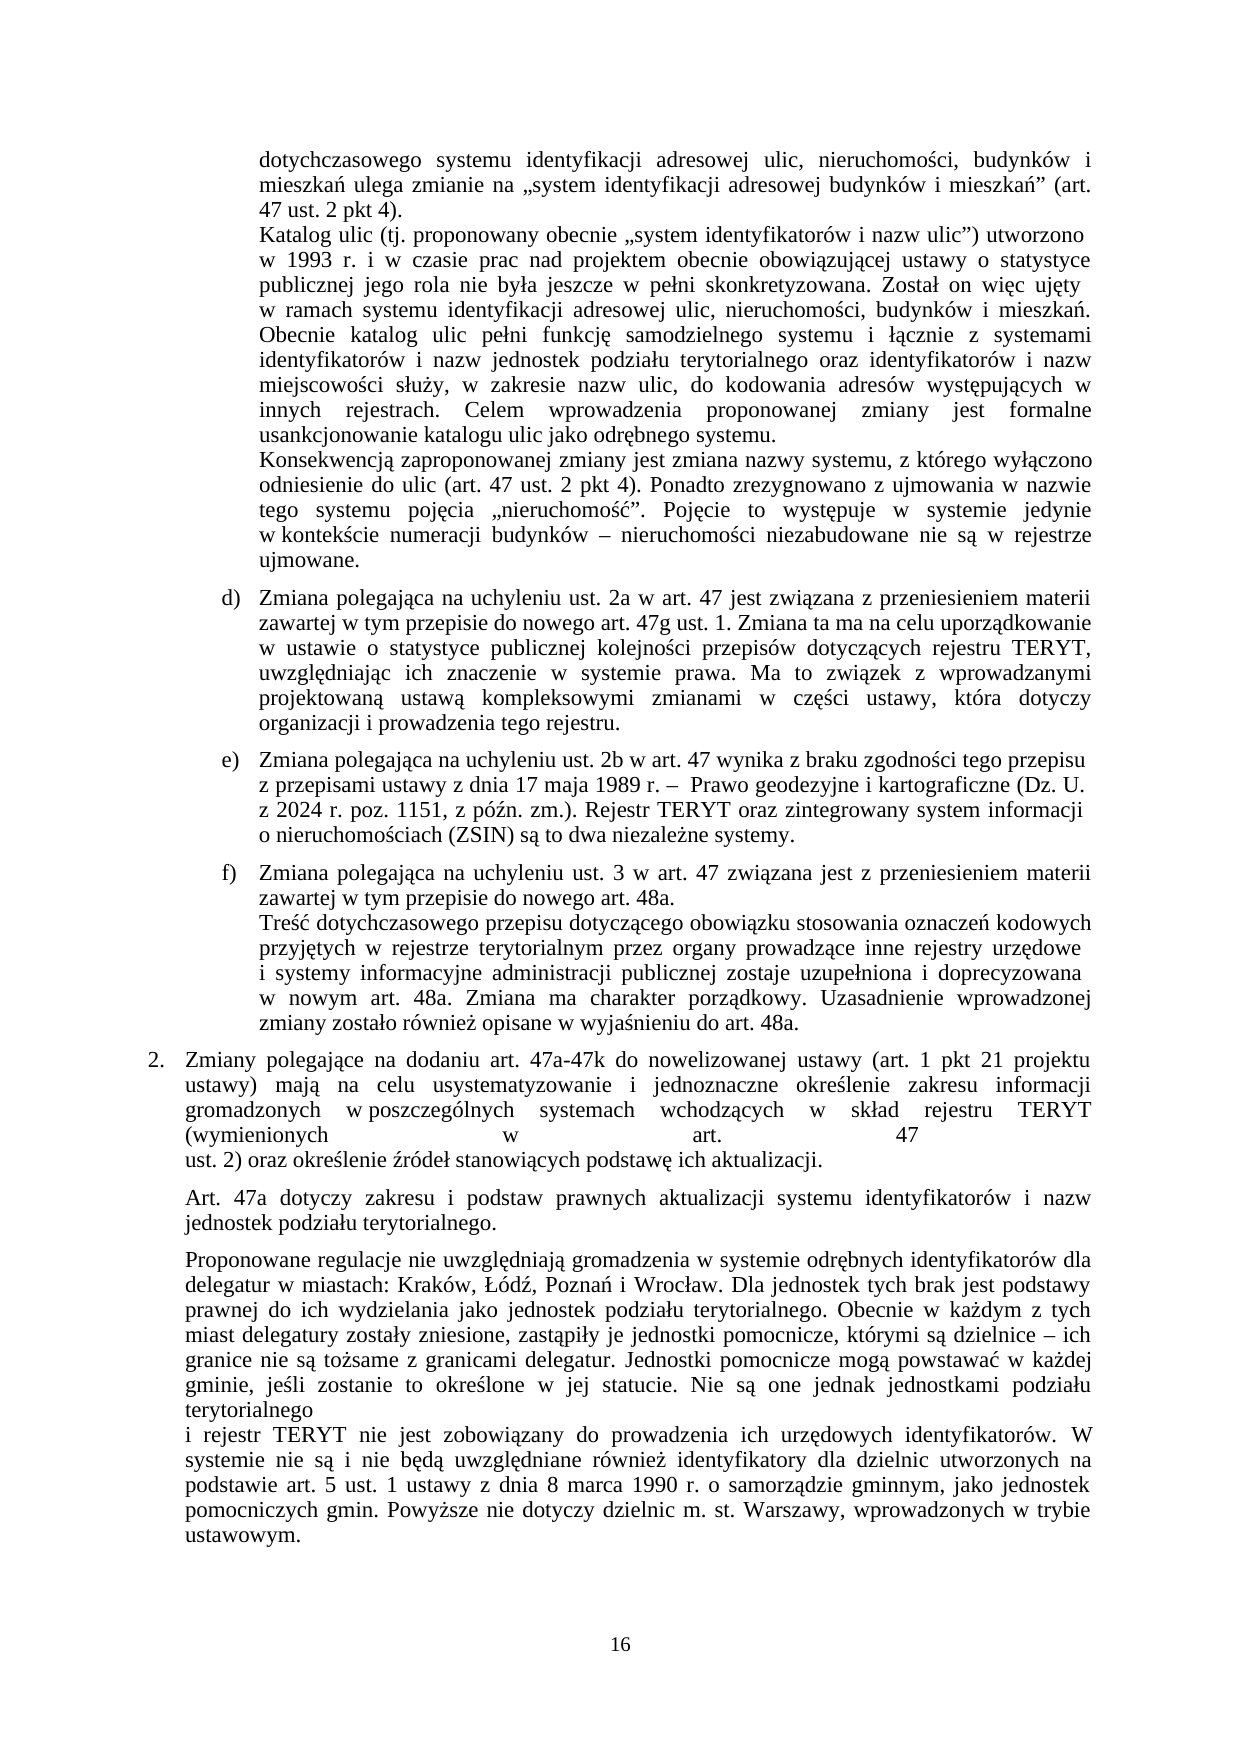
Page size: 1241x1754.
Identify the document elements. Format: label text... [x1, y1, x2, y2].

text Konsekwencją zaproponowanej zmiany jest zmiana nazwy systemu, z którego wyłączono odniesienie do ulic (art. 47 ust. 2 pkt 4). Ponadto zrezygnowano z ujmowania w nazwie tego systemu pojęcia „nieruchomość”. Pojęcie to występuje w systemie jedynie w kontekście numeracji budynków – nieruchomości niezabudowane nie są w rejestrze ujmowane. [259, 448, 1093, 573]
list Zmiana polegająca na uchyleniu ust. 2a w art. 47 jest związana z przeniesieniem materii zawartej w tym przepisie do nowego art. 47g ust. 1. Zmiana ta ma na celu uporządkowanie w ustawie o statystyce publicznej kolejności przepisów dotyczących rejestru TERYT, uwzględniając ich znaczenie w systemie prawa. Ma to związek z wprowadzanymi projektowaną ustawą kompleksowymi zmianami w części ustawy, która dotyczy organizacji i prowadzenia tego rejestru. [221, 585, 1093, 735]
list Zmiany polegające na dodaniu art. 47a-47k do nowelizowanej ustawy (art. 1 pkt 21 projektu ustawy) mają na celu usystematyzowanie i jednoznaczne określenie zakresu informacji gromadzonych w poszczególnych systemach wchodzących w skład rejestru TERYT (wymienionych w art. 47 ust. 2) oraz określenie źródeł stanowiących podstawę ich aktualizacji. [148, 1048, 1093, 1173]
list Art. 47a dotyczy zakresu i podstaw prawnych aktualizacji systemu identyfikatorów i nazw jednostek podziału terytorialnego. [185, 1185, 1093, 1235]
text Katalog ulic (tj. proponowany obecnie „system identyfikatorów i nazw ulic”) utworzono w 1993 r. i w czasie prac nad projektem obecnie obowiązującej ustawy o statystyce publicznej jego rola nie była jeszcze w pełni skonkretyzowana. Został on więc ujęty w ramach systemu identyfikacji adresowej ulic, nieruchomości, budynków i mieszkań. Obecnie katalog ulic pełni funkcję samodzielnego systemu i łącznie z systemami identyfikatorów i nazw jednostek podziału terytorialnego oraz identyfikatorów i nazw miejscowości służy, w zakresie nazw ulic, do kodowania adresów występujących w innych rejestrach. Celem wprowadzenia proponowanej zmiany jest formalne usankcjonowanie katalogu ulic jako odrębnego systemu. [259, 223, 1093, 448]
list Treść dotychczasowego przepisu dotyczącego obowiązku stosowania oznaczeń kodowych przyjętych w rejestrze terytorialnym przez organy prowadzące inne rejestry urzędowe i systemy informacyjne administracji publicznej zostaje uzupełniona i doprecyzowana w nowym art. 48a. Zmiana ma charakter porządkowy. Uzasadnienie wprowadzonej zmiany zostało również opisane w wyjaśnieniu do art. 48a. [259, 910, 1093, 1035]
list Zmiana polegająca na uchyleniu ust. 3 w art. 47 związana jest z przeniesieniem materii zawartej w tym przepisie do nowego art. 48a. [221, 860, 1093, 910]
list Zmiana polegająca na uchyleniu ust. 2b w art. 47 wynika z braku zgodności tego przepisu z przepisami ustawy z dnia 17 maja 1989 r. – Prawo geodezyjne i kartograficzne (Dz. U. z 2024 r. poz. 1151, z późn. zm.). Rejestr TERYT oraz zintegrowany system informacji o nieruchomościach (ZSIN) są to dwa niezależne systemy. [221, 748, 1093, 848]
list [259, 148, 1093, 223]
list Proponowane regulacje nie uwzględniają gromadzenia w systemie odrębnych identyfikatorów dla delegatur w miastach: Kraków, Łódź, Poznań i Wrocław. Dla jednostek tych brak jest podstawy prawnej do ich wydzielania jako jednostek podziału terytorialnego. Obecnie w każdym z tych miast delegatury zostały zniesione, zastąpiły je jednostki pomocnicze, którymi są dzielnice – ich granice nie są tożsame z granicami delegatur. Jednostki pomocnicze mogą powstawać w każdej gminie, jeśli zostanie to określone w jej statucie. Nie są one jednak jednostkami podziału terytorialnego i rejestr TERYT nie jest zobowiązany do prowadzenia ich urzędowych identyfikatorów. W systemie nie są i nie będą uwzględniane również identyfikatory dla dzielnic utworzonych na podstawie art. 5 ust. 1 ustawy z dnia 8 marca 1990 r. o samorządzie gminnym, jako jednostek pomocniczych gmin. Powyższe nie dotyczy dzielnic m. st. Warszawy, wprowadzonych w trybie ustawowym. [185, 1248, 1093, 1548]
